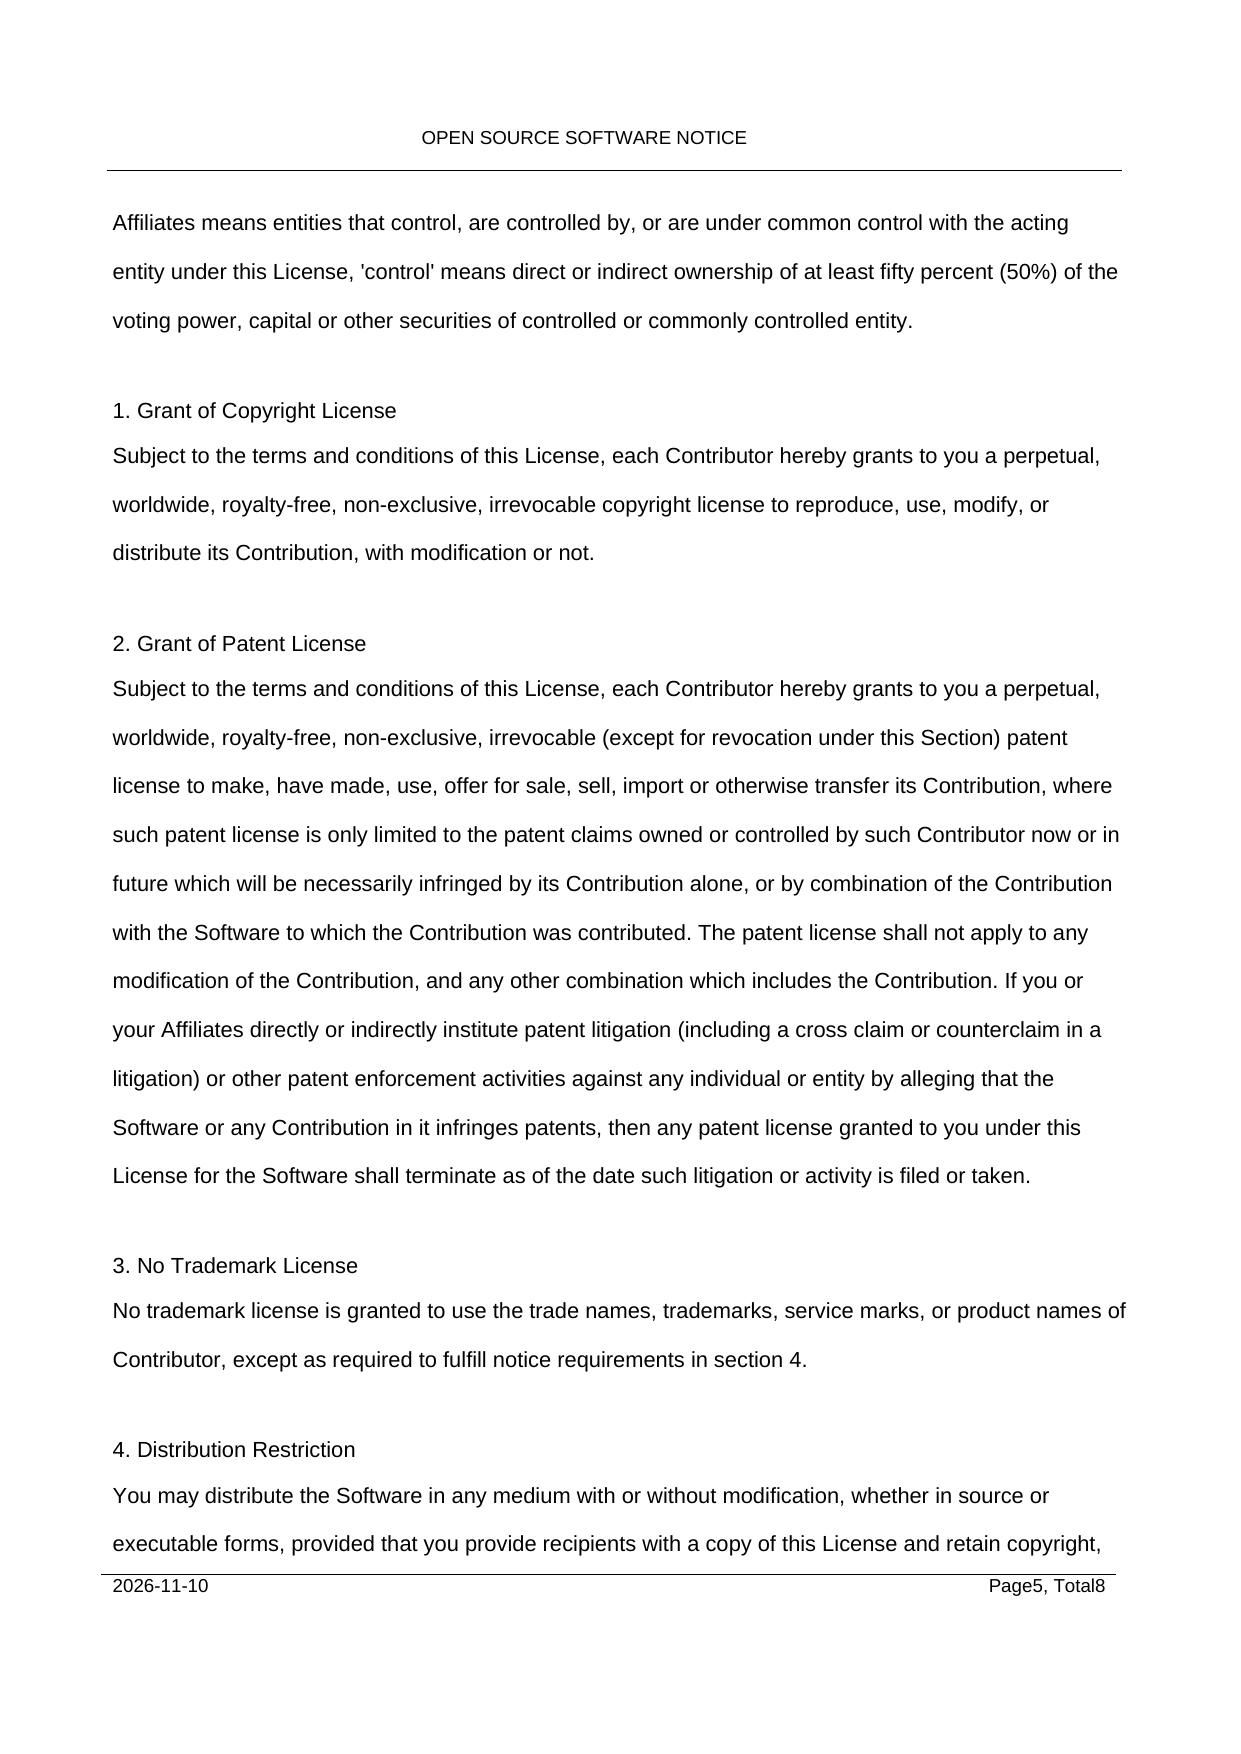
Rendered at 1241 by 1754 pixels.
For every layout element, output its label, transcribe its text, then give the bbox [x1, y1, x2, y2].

text Subject to the terms and conditions of this License, each Contributor hereby grants to you a perpetual, worldwide, royalty-free, non-exclusive, irrevocable (except for revocation under this Section) patent license to make, have made, use, offer for sale, sell, import or otherwise transfer its Contribution, where such patent license is only limited to the patent claims owned or controlled by such Contributor now or in future which will be necessarily infringed by its Contribution alone, or by combination of the Contribution with the Software to which the Contribution was contributed. The patent license shall not apply to any modification of the Contribution, and any other combination which includes the Contribution. If you or your Affiliates directly or indirectly institute patent litigation (including a cross claim or counterclaim in a litigation) or other patent enforcement activities against any individual or entity by alleging that the Software or any Contribution in it infringes patents, then any patent license granted to you under this License for the Software shall terminate as of the date such litigation or activity is filed or taken. [112, 672, 1128, 1192]
text 4. Distribution Restriction [112, 1434, 1128, 1466]
text Affiliates means entities that control, are controlled by, or are under common control with the acting entity under this License, 'control' means direct or indirect ownership of at least fifty percent (50%) of the voting power, capital or other securities of controlled or commonly controlled entity. [112, 206, 1128, 336]
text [112, 1479, 1128, 1560]
text 3. No Trademark License [112, 1250, 1128, 1282]
text No trademark license is granted to use the trade names, trademarks, service marks, or product names of Contributor, except as required to fulfill notice requirements in section 4. [112, 1295, 1128, 1376]
text Subject to the terms and conditions of this License, each Contributor hereby grants to you a perpetual, worldwide, royalty-free, non-exclusive, irrevocable copyright license to reproduce, use, modify, or distribute its Contribution, with modification or not. [112, 439, 1128, 569]
text 1. Grant of Copyright License [112, 394, 1128, 427]
text 2. Grant of Patent License [112, 627, 1128, 659]
